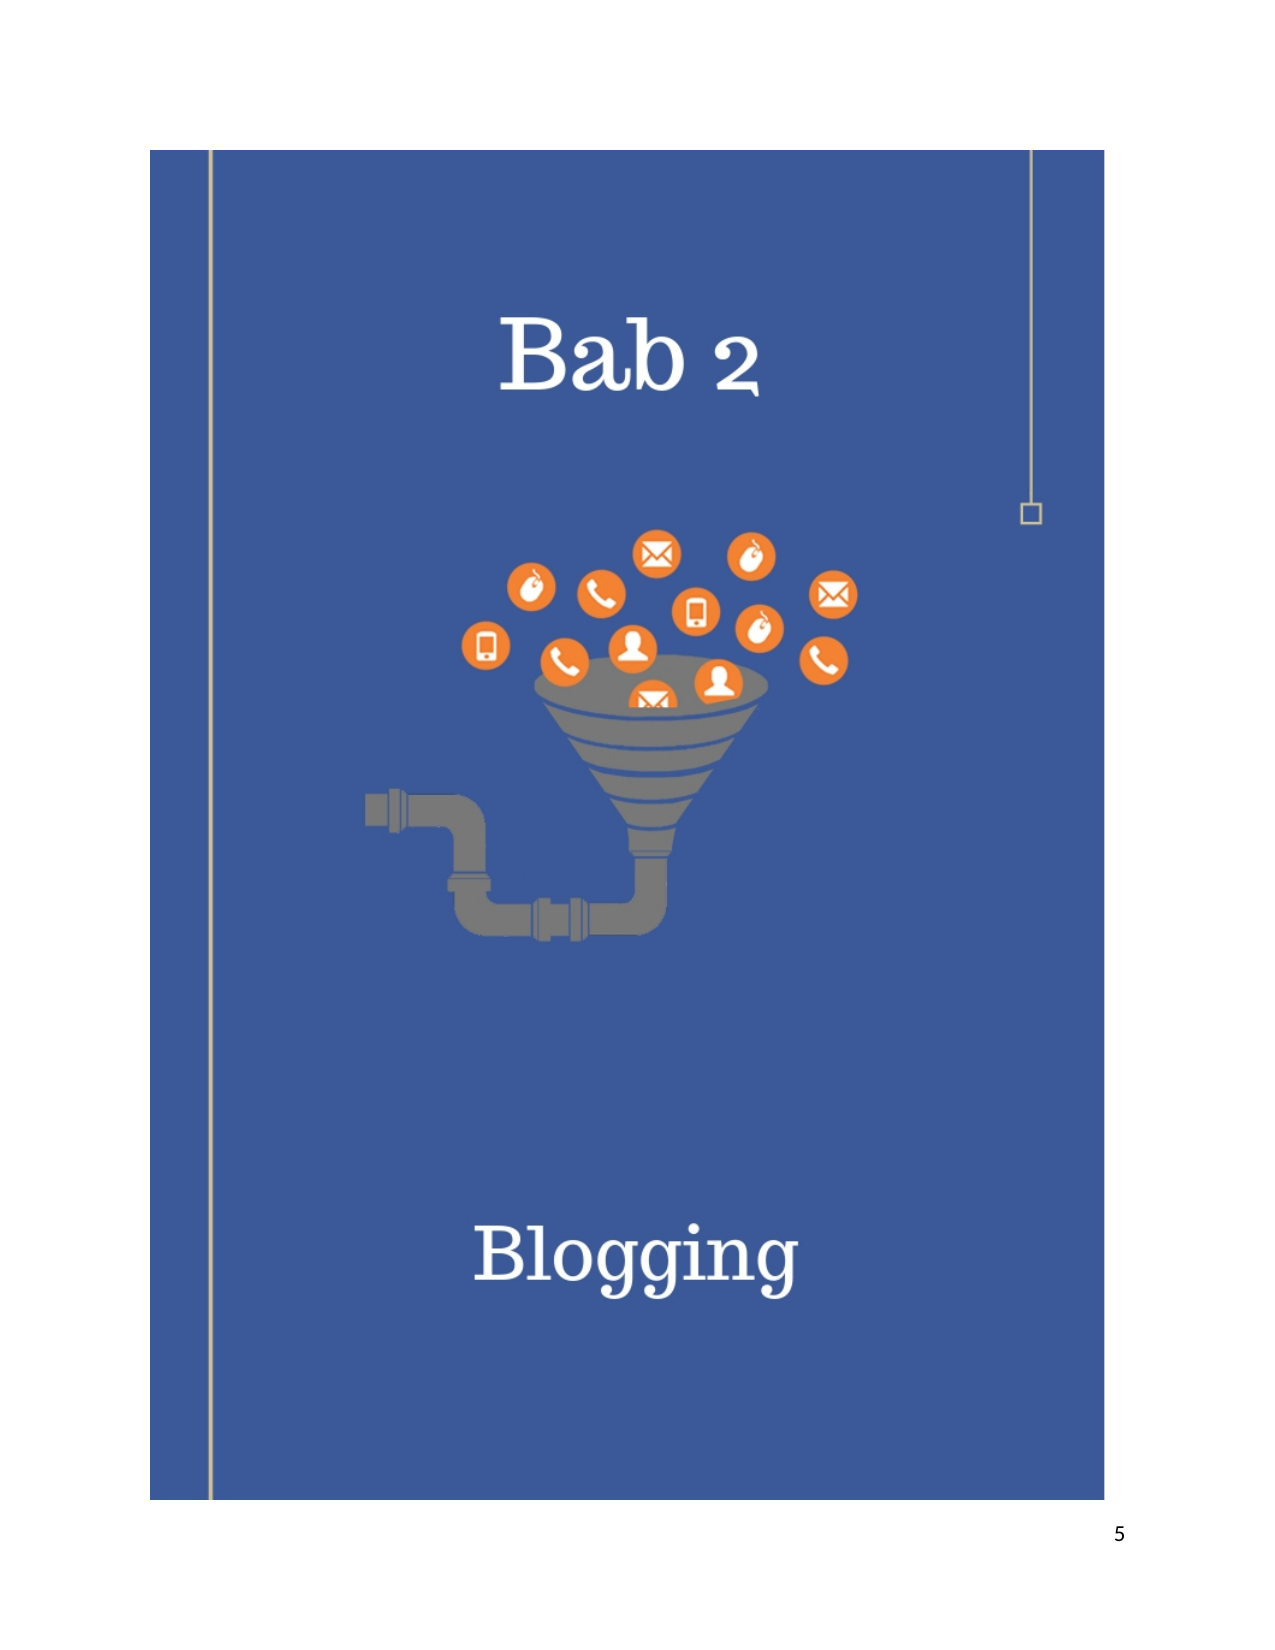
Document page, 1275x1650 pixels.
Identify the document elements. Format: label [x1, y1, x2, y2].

picture [150, 150, 1105, 1500]
